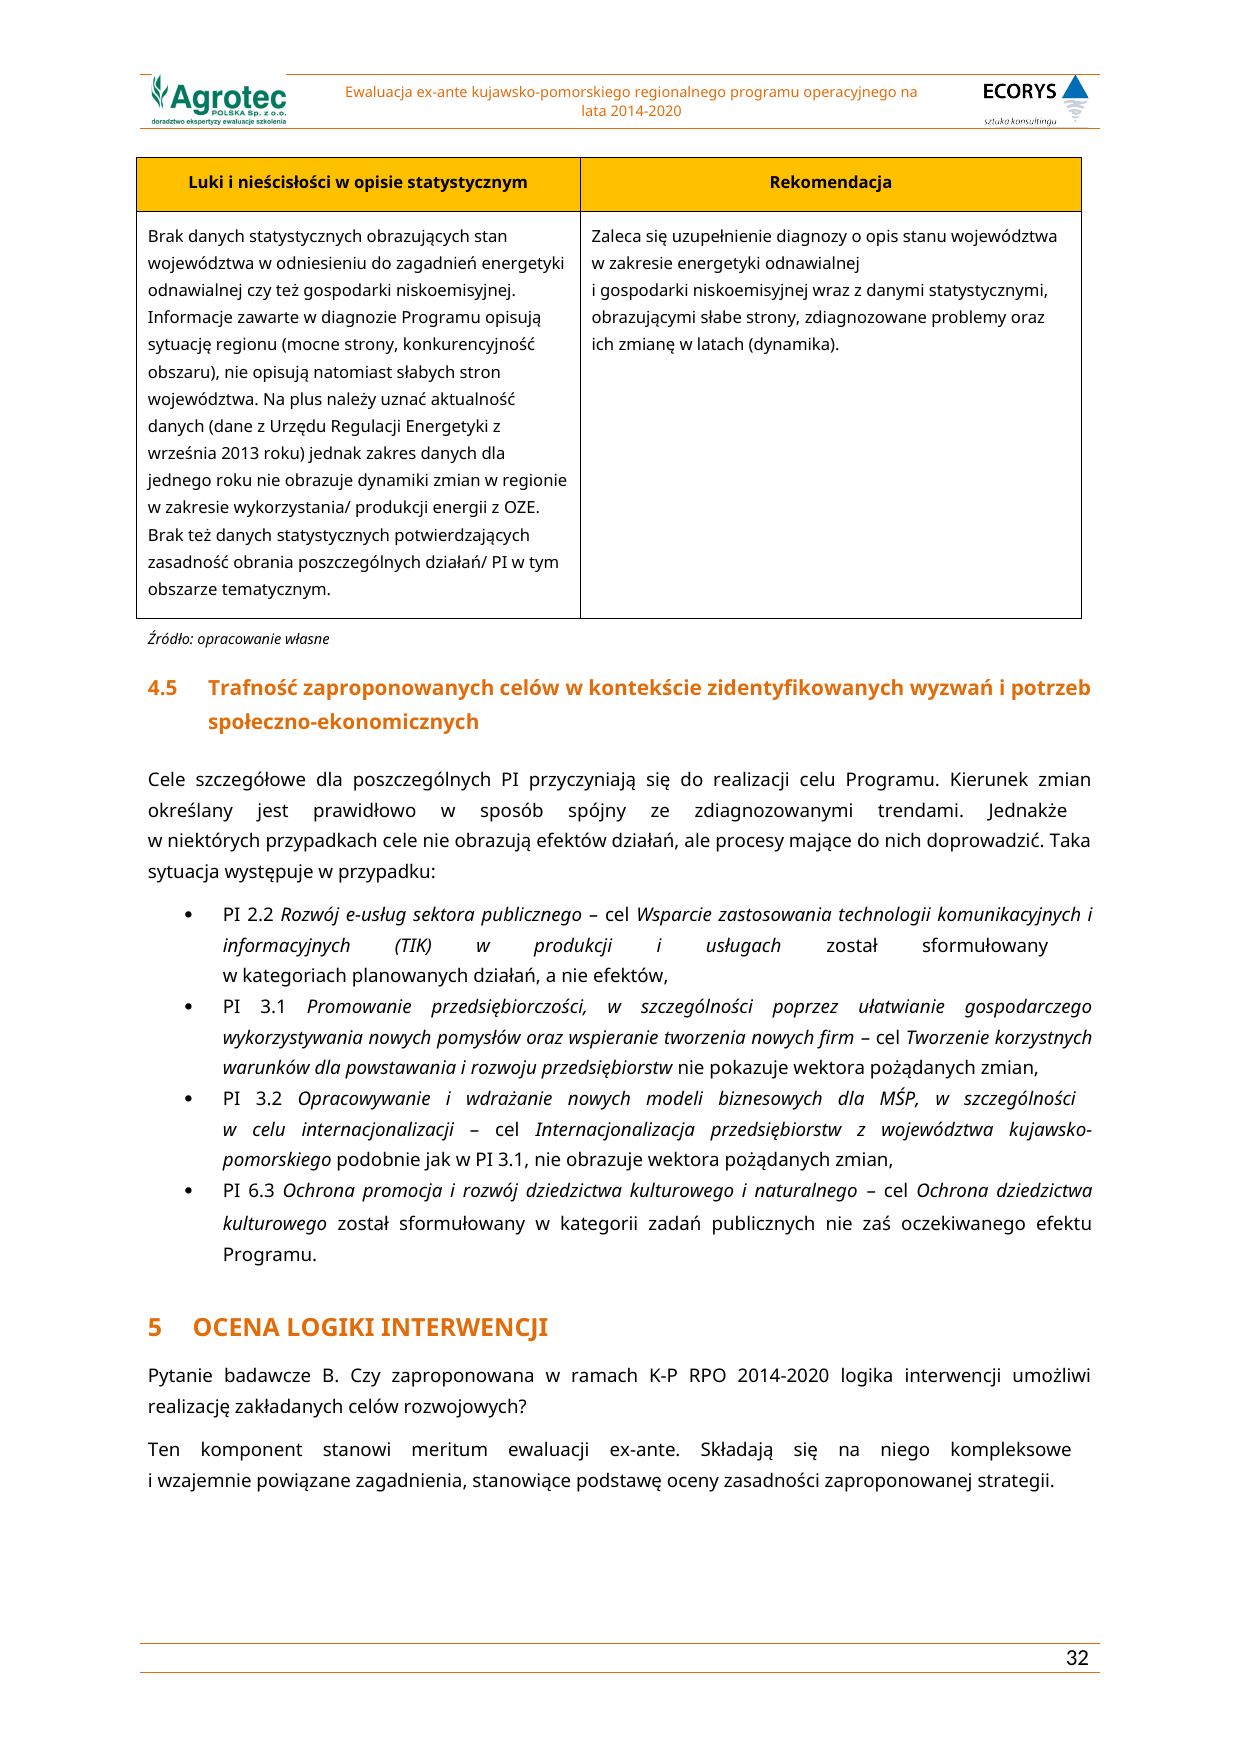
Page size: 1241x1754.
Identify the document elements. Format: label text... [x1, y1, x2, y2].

list PI 3.1 Promowanie przedsiębiorczości, w szczególności poprzez ułatwianie gospodarczego wykorzystywania nowych pomysłów oraz wspieranie tworzenia nowych firm – cel Tworzenie korzystnych warunków dla powstawania i rozwoju przedsiębiorstw nie pokazuje wektora pożądanych zmian, [185, 993, 1093, 1080]
table_header Rekomendacja [581, 158, 1081, 211]
subtitle Trafność zaproponowanych celów w kontekście zidentyfikowanych wyzwań i potrzeb społeczno-ekonomicznych [148, 673, 1093, 736]
text Pytanie badawcze B. Czy zaproponowana w ramach K-P RPO 2014-2020 logika interwencji umożliwi realizację zakładanych celów rozwojowych? [148, 1363, 1093, 1419]
table_header Luki i nieścisłości w opisie statystycznym [137, 158, 580, 211]
list PI 2.2 Rozwój e-usług sektora publicznego – cel Wsparcie zastosowania technologii komunikacyjnych i informacyjnych (TIK) w produkcji i usługach został sformułowany w kategoriach planowanych działań, a nie efektów, [185, 901, 1093, 988]
list PI 6.3 Ochrona promocja i rozwój dziedzictwa kulturowego i naturalnego – cel Ochrona dziedzictwa kulturowego został sformułowany w kategorii zadań publicznych nie zaś oczekiwanego efektu Programu. [185, 1177, 1093, 1267]
subtitle OCENA LOGIKI INTERWENCJI [148, 1309, 1093, 1343]
picture [151, 74, 286, 125]
list Ten komponent stanowi meritum ewaluacji ex-ante. Składają się na niego kompleksowe i wzajemnie powiązane zagadnienia, stanowiące podstawę oceny zasadności zaproponowanej strategii. [148, 1436, 1093, 1493]
table_cell Zaleca się uzupełnienie diagnozy o opis stanu województwa w zakresie energetyki odnawialnej i gospodarki niskoemisyjnej wraz z danymi statystycznymi, obrazującymi słabe strony, zdiagnozowane problemy oraz ich zmianę w latach (dynamika). [581, 212, 1081, 618]
picture [984, 74, 1089, 128]
table_cell Brak danych statystycznych obrazujących stan województwa w odniesieniu do zagadnień energetyki odnawialnej czy też gospodarki niskoemisyjnej. Informacje zawarte w diagnozie Programu opisują sytuację regionu (mocne strony, konkurencyjność obszaru), nie opisują natomiast słabych stron województwa. Na plus należy uznać aktualność danych (dane z Urzędu Regulacji Energetyki z września 2013 roku) jednak zakres danych dla jednego roku nie obrazuje dynamiki zmian w regionie w zakresie wykorzystania/ produkcji energii z OZE. Brak też danych statystycznych potwierdzających zasadność obrania poszczególnych działań/ PI w tym obszarze tematycznym. [137, 212, 580, 618]
text Cele szczegółowe dla poszczególnych PI przyczyniają się do realizacji celu Programu. Kierunek zmian określany jest prawidłowo w sposób spójny ze zdiagnozowanymi trendami. Jednakże w niektórych przypadkach cele nie obrazują efektów działań, ale procesy mające do nich doprowadzić. Taka sytuacja występuje w przypadku: [148, 766, 1093, 884]
text Źródło: opracowanie własne [148, 619, 1093, 648]
list PI 3.2 Opracowywanie i wdrażanie nowych modeli biznesowych dla MŚP, w szczególności w celu internacjonalizacji – cel Internacjonalizacja przedsiębiorstw z województwa kujawsko-pomorskiego podobnie jak w PI 3.1, nie obrazuje wektora pożądanych zmian, [185, 1085, 1093, 1172]
